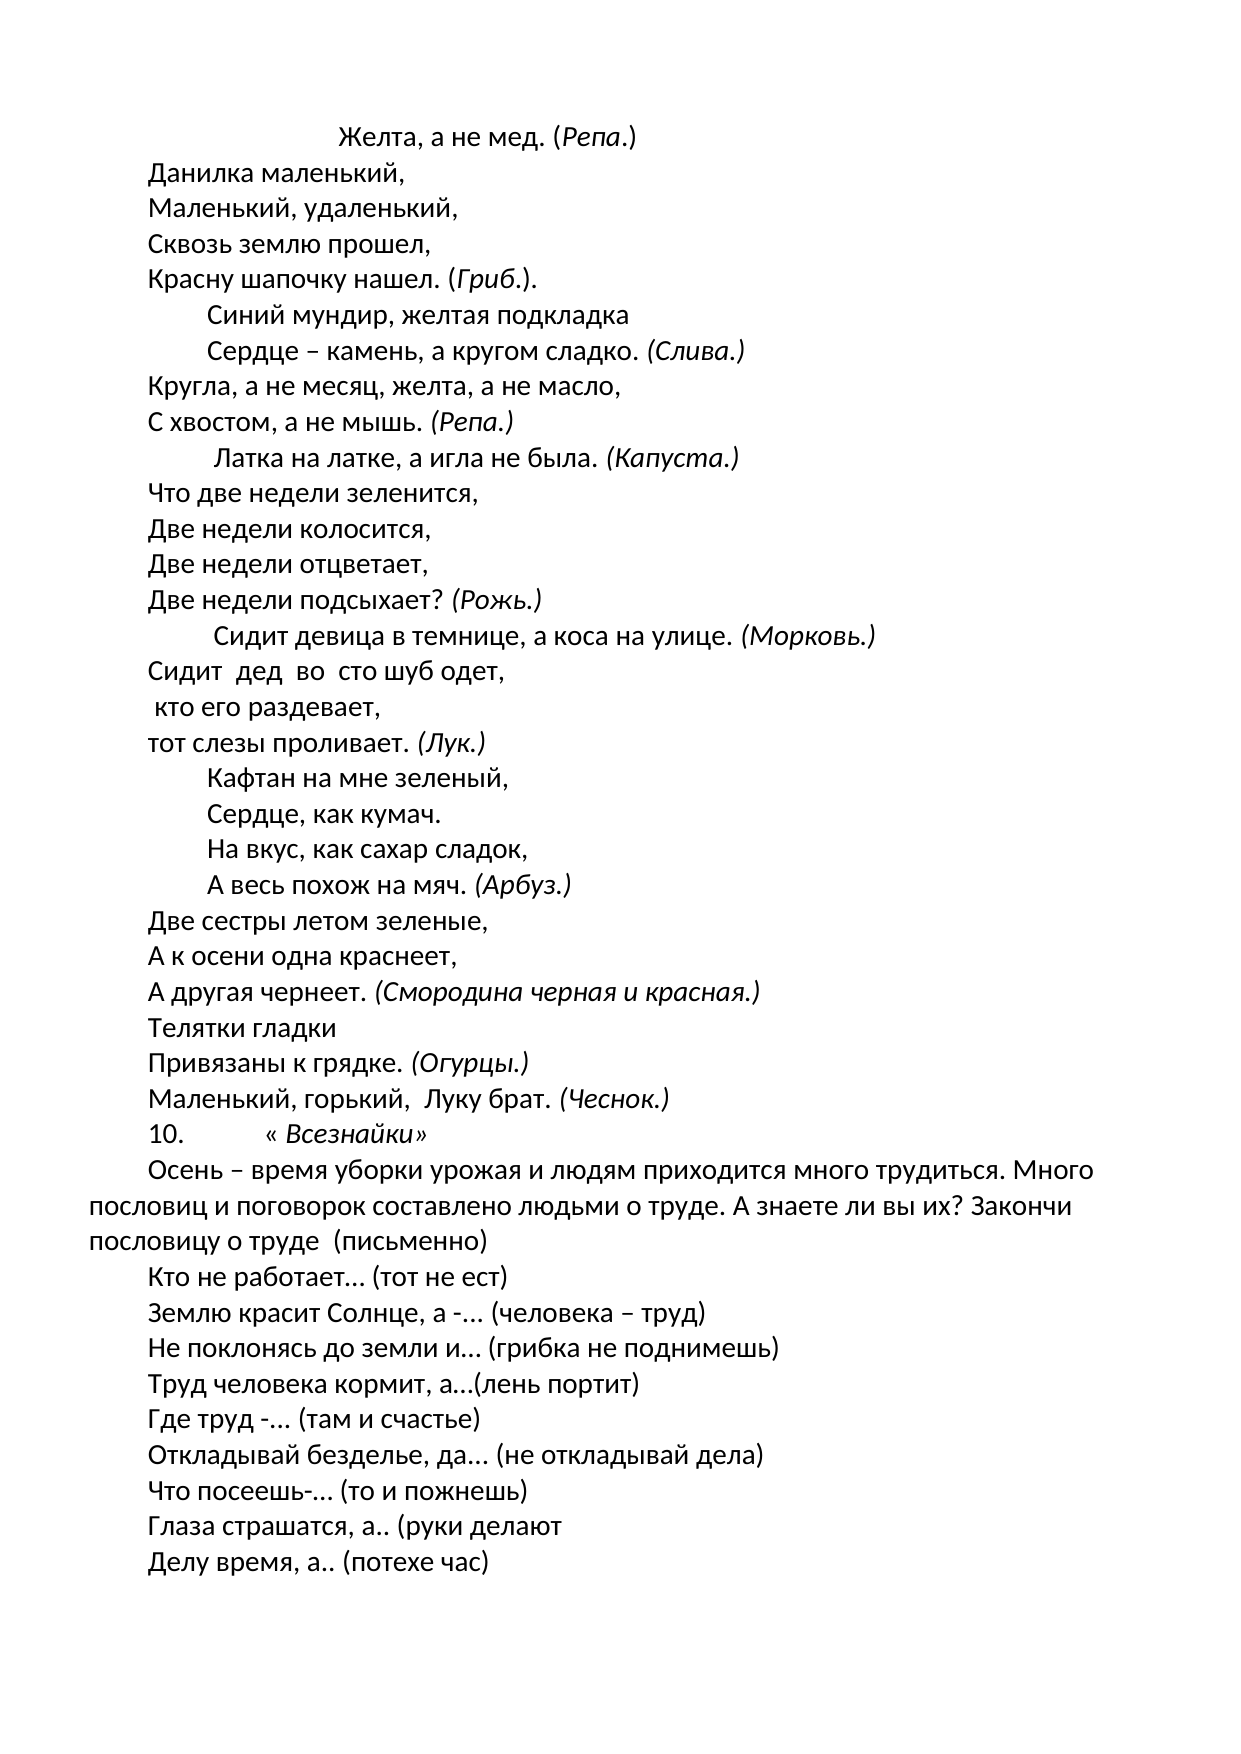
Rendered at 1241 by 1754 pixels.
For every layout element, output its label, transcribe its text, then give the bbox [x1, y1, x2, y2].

text Кругла, а не месяц, желта, а не масло, [89, 367, 1152, 403]
text Делу время, а.. (потехе час) [89, 1543, 1152, 1579]
text тот слезы проливает. (Лук.) [89, 724, 1152, 759]
text Сидит дед во сто шуб одет, [89, 652, 1152, 688]
text Две недели отцветает, [89, 546, 1152, 581]
text Красну шапочку нашел. (Гриб.). [89, 261, 1152, 296]
text Труд человека кормит, а…(лень портит) [89, 1365, 1152, 1401]
text Кто не работает… (тот не ест) [89, 1258, 1152, 1294]
text Две сестры летом зеленые, [89, 902, 1152, 937]
text Где труд -... (там и счастье) [89, 1401, 1152, 1436]
text Откладывай безделье, да... (не откладывай дела) [89, 1436, 1152, 1472]
text Что две недели зеленится, [89, 474, 1152, 510]
text На вкус, как сахар сладок, [89, 831, 1152, 866]
text Сквозь землю прошел, [89, 225, 1152, 261]
text Латка на латке, а игла не была. (Капуста.) [89, 439, 1152, 474]
text Маленький, удаленький, [89, 189, 1152, 225]
text А другая чернеет. (Смородина черная и красная.) [89, 973, 1152, 1009]
text Две недели колосится, [89, 510, 1152, 546]
text Привязаны к грядке. (Огурцы.) [89, 1044, 1152, 1080]
text А весь похож на мяч. (Арбуз.) [89, 866, 1152, 902]
text кто его раздевает, [89, 688, 1152, 724]
text Маленький, горький, Луку брат. (Чеснок.) [89, 1080, 1152, 1116]
text С хвостом, а не мышь. (Репа.) [89, 403, 1152, 439]
text Сидит девица в темнице, а коса на улице. (Морковь.) [89, 617, 1152, 652]
text Две недели подсыхает? (Рожь.) [89, 581, 1152, 617]
text Что посеешь-… (то и пожнешь) [89, 1472, 1152, 1507]
text Осень – время уборки урожая и людям приходится много трудиться. Много пословиц и поговорок составлено людьми о труде. А знаете ли вы их? Закончи пословицу о труде (письменно) [89, 1151, 1152, 1258]
text Кафтан на мне зеленый, [89, 759, 1152, 795]
text Данилка маленький, [89, 154, 1152, 189]
text Сердце, как кумач. [89, 795, 1152, 831]
text Глаза страшатся, а.. (руки делают [89, 1507, 1152, 1543]
text А к осени одна краснеет, [89, 937, 1152, 973]
text Синий мундир, желтая подкладка [89, 296, 1152, 332]
text Желта, а не мед. (Репа.) [89, 118, 1152, 154]
text 10. « Всезнайки» [89, 1116, 1152, 1151]
text Не поклонясь до земли и… (грибка не поднимешь) [89, 1329, 1152, 1365]
text Сердце – камень, а кругом сладко. (Слива.) [89, 332, 1152, 367]
text Землю красит Солнце, а -... (человека – труд) [89, 1294, 1152, 1329]
text Телятки гладки [89, 1009, 1152, 1044]
